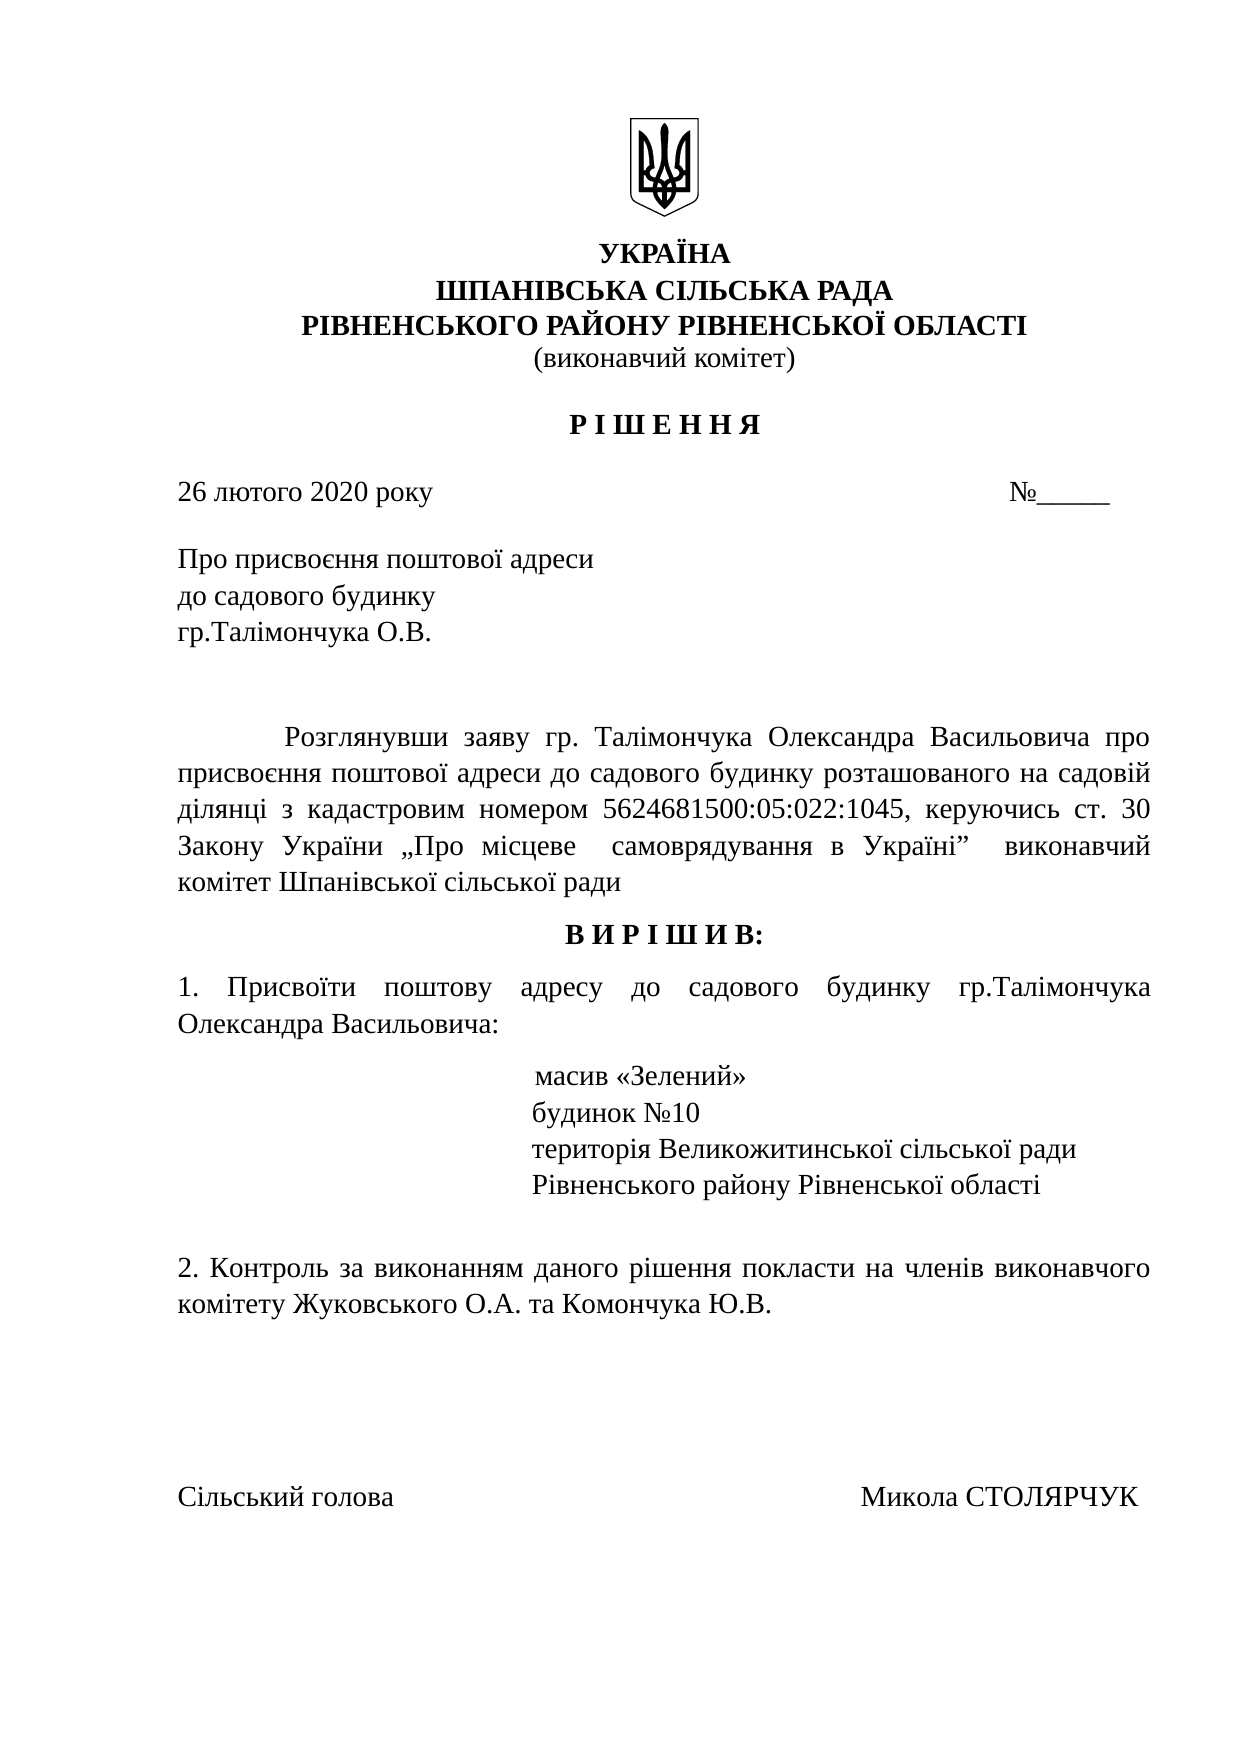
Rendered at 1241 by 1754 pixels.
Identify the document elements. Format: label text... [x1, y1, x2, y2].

text масив «Зелений» [177, 1058, 1152, 1092]
text Україна [177, 236, 1152, 269]
subtitle ШПАНІВСЬКА сільська рада [177, 282, 853, 305]
text (виконавчий комітет) [177, 340, 1152, 374]
text територія Великожитинської сільської ради [177, 1131, 1152, 1164]
text 1. Присвоїти поштову адресу до садового будинку гр.Талімончука Олександра Васильовича: [177, 969, 1152, 1039]
text В И Р І Ш И В: [177, 917, 1152, 950]
text 2. Контроль за виконанням даного рішення покласти на членів виконавчого комітету Жуковського О.А. та Комончука Ю.В. [177, 1250, 1152, 1320]
subtitle ШПАНІВСЬКА сільська рада [871, 282, 1152, 305]
text 26 лютого 2020 року №_____ [177, 474, 1152, 508]
text Р І Ш Е Н Н Я [177, 407, 1152, 441]
text будинок №10 [177, 1095, 1152, 1128]
text до садового будинку [177, 578, 1152, 611]
text Сільський голова Микола СТОЛЯРЧУК [177, 1479, 1152, 1513]
text РІВНЕНСЬКОГО РАЙОНУ РІВНЕНСЬКОЇ ОБЛАСТІ [177, 317, 1152, 340]
text гр.Талімончука О.В. [177, 614, 1152, 647]
text Розглянувши заяву гр. Талімончука Олександра Васильовича про присвоєння поштової адреси до садового будинку розташованого на садовій ділянці з кадастровим номером 5624681500:05:022:1045, керуючись ст. 30 Закону України „Про місцеве самоврядування в Україні” виконавчий комітет Шпанівської сільської ради [177, 719, 1152, 897]
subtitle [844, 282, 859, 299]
text Про присвоєння поштової адреси [177, 541, 1152, 575]
text Рівненського району Рівненської області [177, 1167, 1152, 1201]
